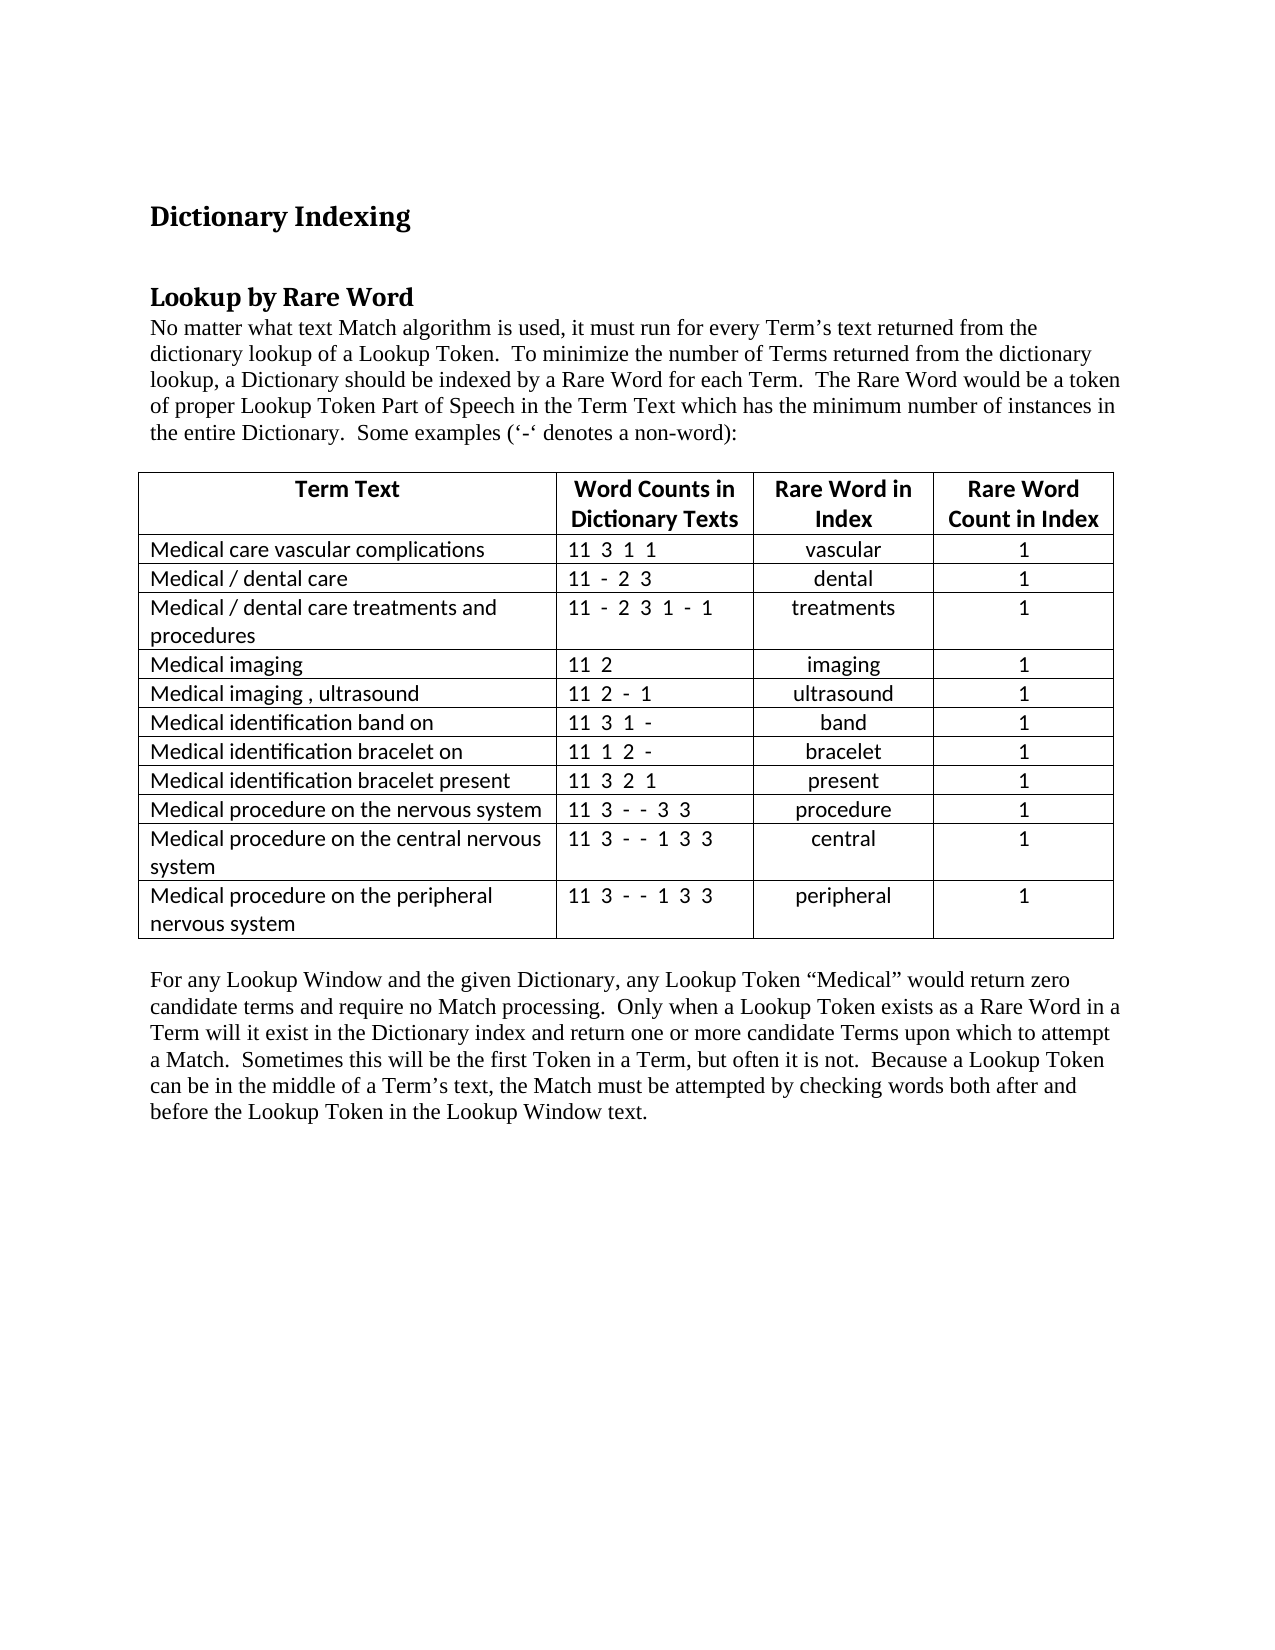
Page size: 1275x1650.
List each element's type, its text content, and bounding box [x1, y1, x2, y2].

table_cell Medical / dental care [139, 564, 556, 592]
table_cell dental [754, 564, 933, 592]
table_cell 1 [934, 795, 1113, 823]
text No matter what text Match algorithm is used, it must run for every Term’s text returned from the dictionary lookup of a Lookup Token. To minimize the number of Terms returned from the dictionary lookup, a Dictionary should be indexed by a Rare Word for each Term. The Rare Word would be a token of proper Lookup Token Part of Speech in the Term Text which has the minimum number of instances in the entire Dictionary. Some examples (‘-‘ denotes a non-word): [150, 313, 1125, 445]
table_cell 11 3 2 1 [557, 766, 753, 794]
table_cell Medical procedure on the peripheral nervous system [139, 881, 556, 937]
table_cell present [754, 766, 933, 794]
table_cell Medical identification band on [139, 708, 556, 736]
table_cell 1 [934, 766, 1113, 794]
table_cell 11 3 - - 1 3 3 [557, 824, 753, 880]
table_header Rare Word Count in Index [934, 473, 1113, 534]
table_cell 1 [934, 535, 1113, 563]
table_cell 1 [934, 708, 1113, 736]
table_cell ultrasound [754, 679, 933, 707]
table_cell 1 [934, 824, 1113, 880]
table_cell Medical procedure on the central nervous system [139, 824, 556, 880]
table_cell 11 3 - - 1 3 3 [557, 881, 753, 937]
table_cell 11 - 2 3 1 - 1 [557, 593, 753, 649]
table_cell 11 2 - 1 [557, 679, 753, 707]
table_cell 1 [934, 650, 1113, 678]
table_cell 11 3 1 1 [557, 535, 753, 563]
subtitle Lookup by Rare Word [150, 282, 1125, 313]
table_cell 11 2 [557, 650, 753, 678]
table_cell Medical imaging , ultrasound [139, 679, 556, 707]
table_cell Medical identification bracelet on [139, 737, 556, 765]
table_cell 1 [934, 679, 1113, 707]
table_cell 1 [934, 881, 1113, 937]
table_cell peripheral [754, 881, 933, 937]
table_cell Medical identification bracelet present [139, 766, 556, 794]
table_cell bracelet [754, 737, 933, 765]
table_header Term Text [139, 473, 556, 534]
table_header Word Counts in Dictionary Texts [557, 473, 753, 534]
subtitle Dictionary Indexing [150, 200, 1125, 233]
table_cell vascular [754, 535, 933, 563]
text For any Lookup Window and the given Dictionary, any Lookup Token “Medical” would return zero candidate terms and require no Match processing. Only when a Lookup Token exists as a Rare Word in a Term will it exist in the Dictionary index and return one or more candidate Terms upon which to attempt a Match. Sometimes this will be the first Token in a Term, but often it is not. Because a Lookup Token can be in the middle of a Term’s text, the Match must be attempted by checking words both after and before the Lookup Token in the Lookup Window text. [150, 967, 1125, 1125]
table_cell Medical / dental care treatments and procedures [139, 593, 556, 649]
table_cell central [754, 824, 933, 880]
table_cell band [754, 708, 933, 736]
table_cell 11 3 - - 3 3 [557, 795, 753, 823]
table_cell Medical procedure on the nervous system [139, 795, 556, 823]
table_cell 11 3 1 - [557, 708, 753, 736]
table_cell Medical care vascular complications [139, 535, 556, 563]
table_cell imaging [754, 650, 933, 678]
table_cell Medical imaging [139, 650, 556, 678]
table_header Rare Word in Index [754, 473, 933, 534]
table_cell 1 [934, 737, 1113, 765]
table_cell procedure [754, 795, 933, 823]
table_cell 1 [934, 593, 1113, 649]
table_cell 1 [934, 564, 1113, 592]
table_cell 11 1 2 - [557, 737, 753, 765]
table_cell treatments [754, 593, 933, 649]
table_cell 11 - 2 3 [557, 564, 753, 592]
